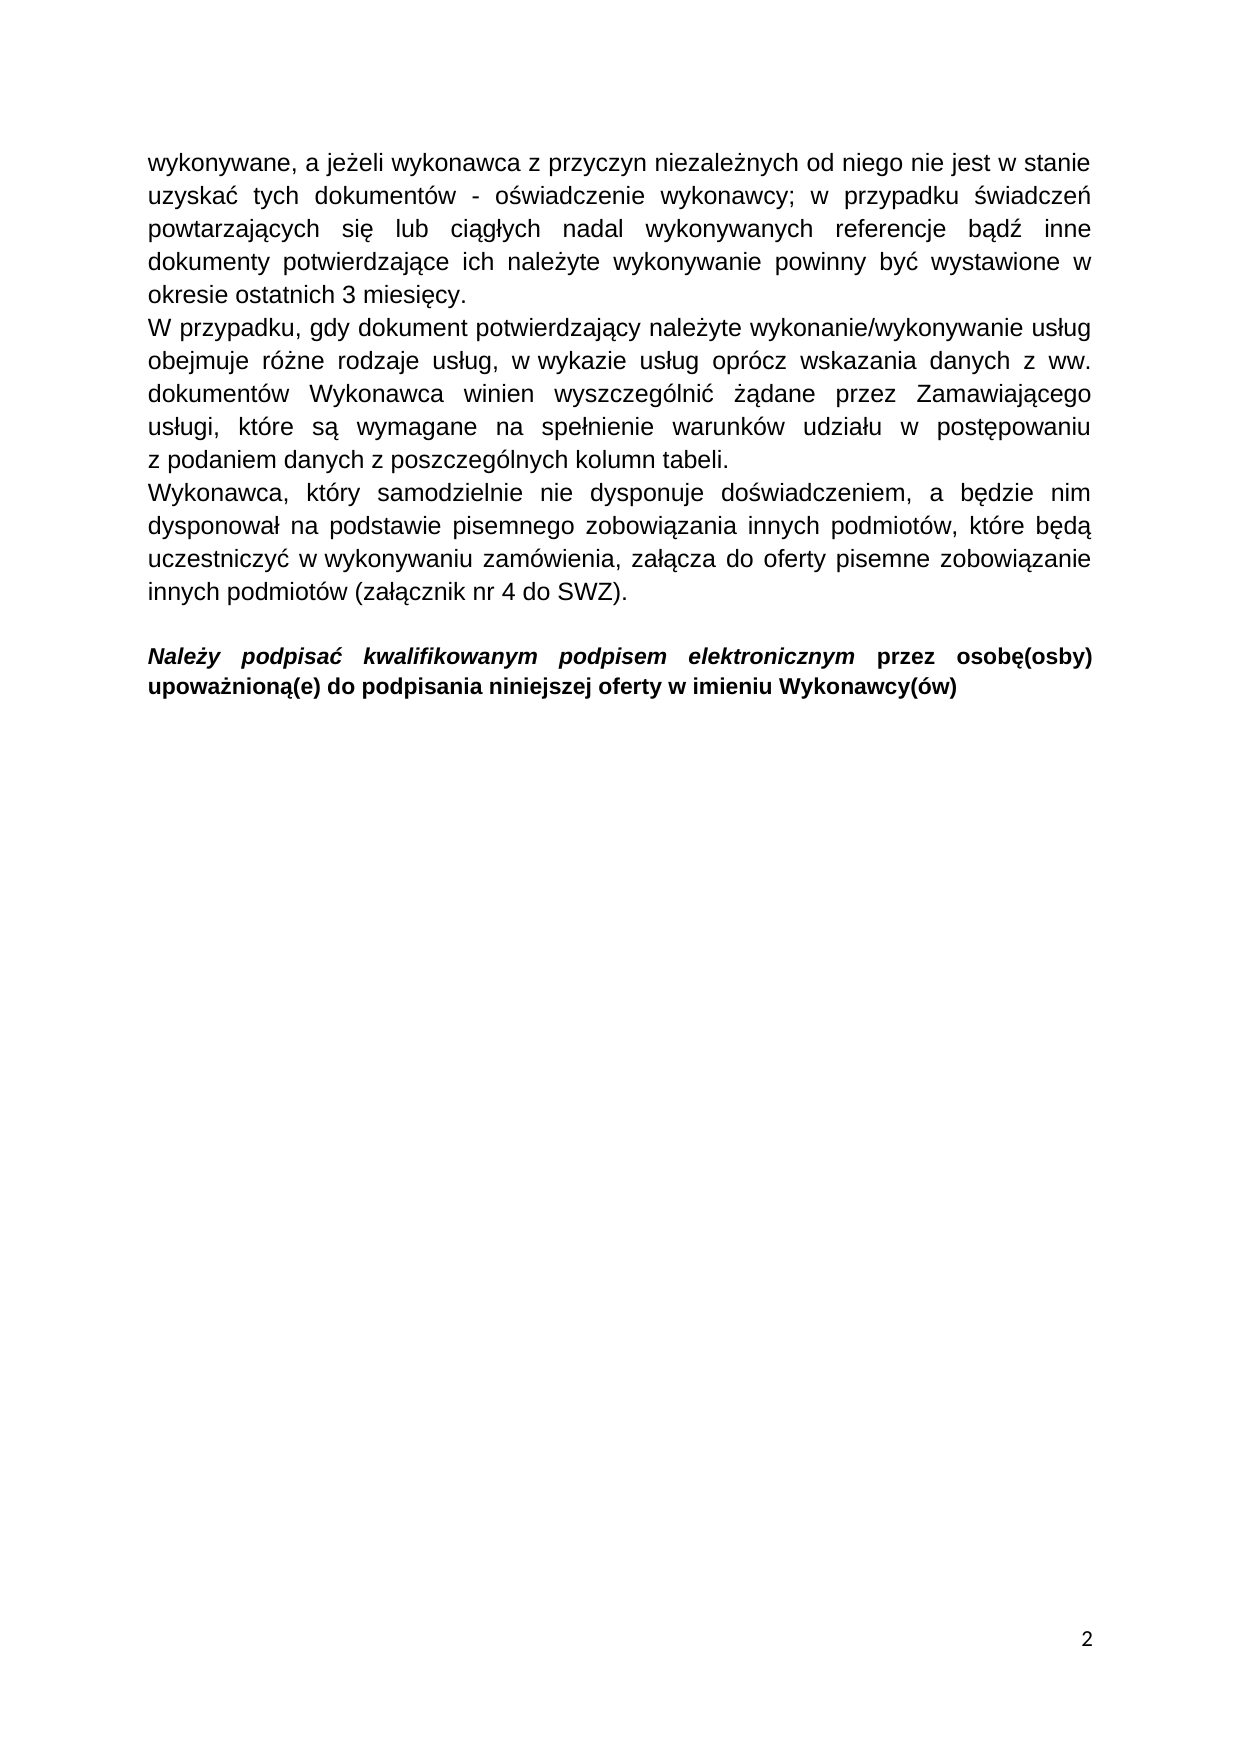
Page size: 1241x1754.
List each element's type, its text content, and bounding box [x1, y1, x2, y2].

text Wykonawca, który samodzielnie nie dysponuje doświadczeniem, a będzie nim dysponował na podstawie pisemnego zobowiązania innych podmiotów, które będą uczestniczyć w wykonywaniu zamówienia, załącza do oferty pisemne zobowiązanie innych podmiotów (załącznik nr 4 do SWZ). [148, 478, 1093, 606]
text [148, 148, 1093, 308]
text Należy podpisać kwalifikowanym podpisem elektronicznym przez osobę(osby) upoważnioną(e) do podpisania niniejszej oferty w imieniu Wykonawcy(ów) [148, 643, 1093, 699]
text W przypadku, gdy dokument potwierdzający należyte wykonanie/wykonywanie usług obejmuje różne rodzaje usług, w wykazie usług oprócz wskazania danych z ww. dokumentów Wykonawca winien wyszczególnić żądane przez Zamawiającego usługi, które są wymagane na spełnienie warunków udziału w postępowaniu z podaniem danych z poszczególnych kolumn tabeli. [148, 313, 1093, 473]
